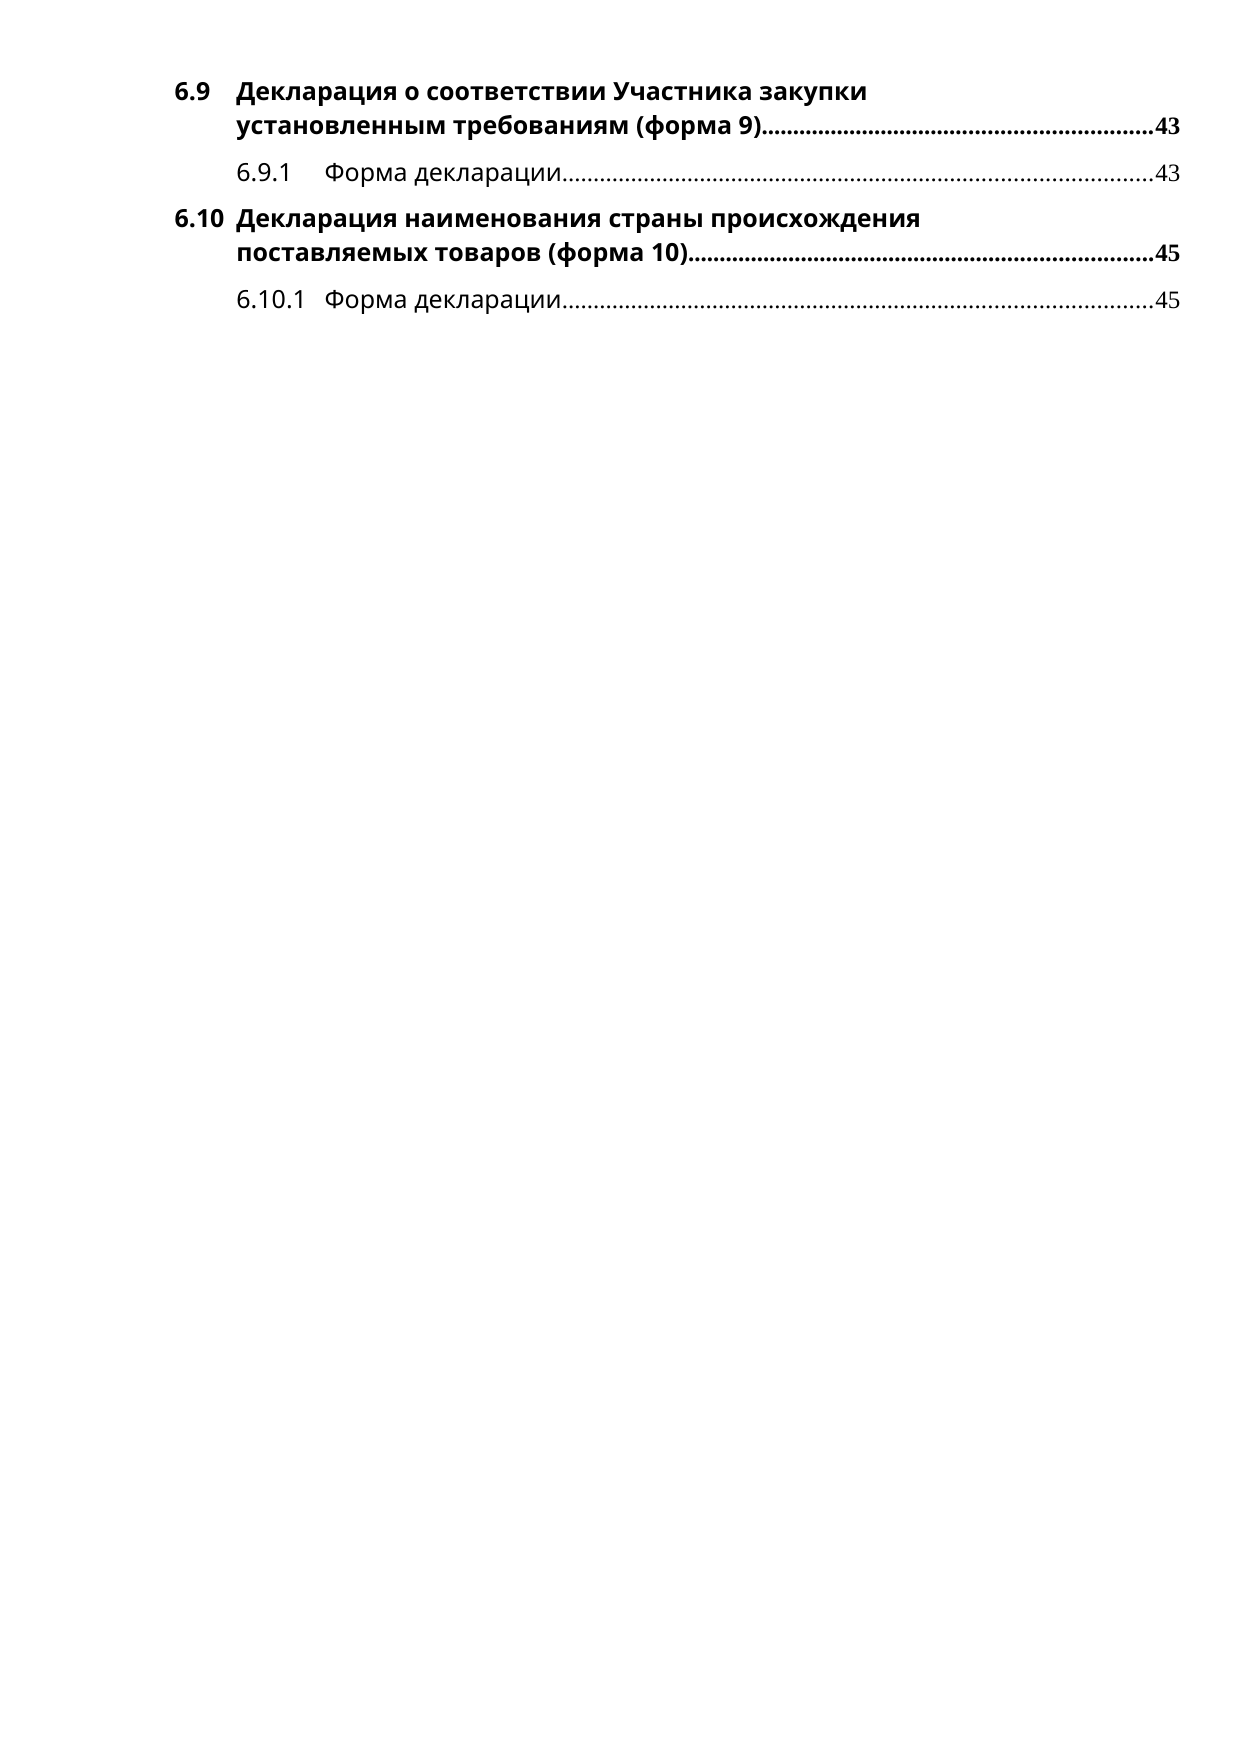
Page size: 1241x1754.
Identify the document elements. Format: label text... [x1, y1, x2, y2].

text 6.9 Декларация о соответствии Участника закупки установленным требованиям (форма 9) 43 [174, 74, 1063, 142]
text 6.9.1 Форма декларации 43 [236, 154, 1063, 188]
text 6.10 Декларация наименования страны происхождения поставляемых товаров (форма 10) 45 [174, 201, 1063, 269]
text 6.10.1 Форма декларации 45 [236, 282, 1063, 316]
